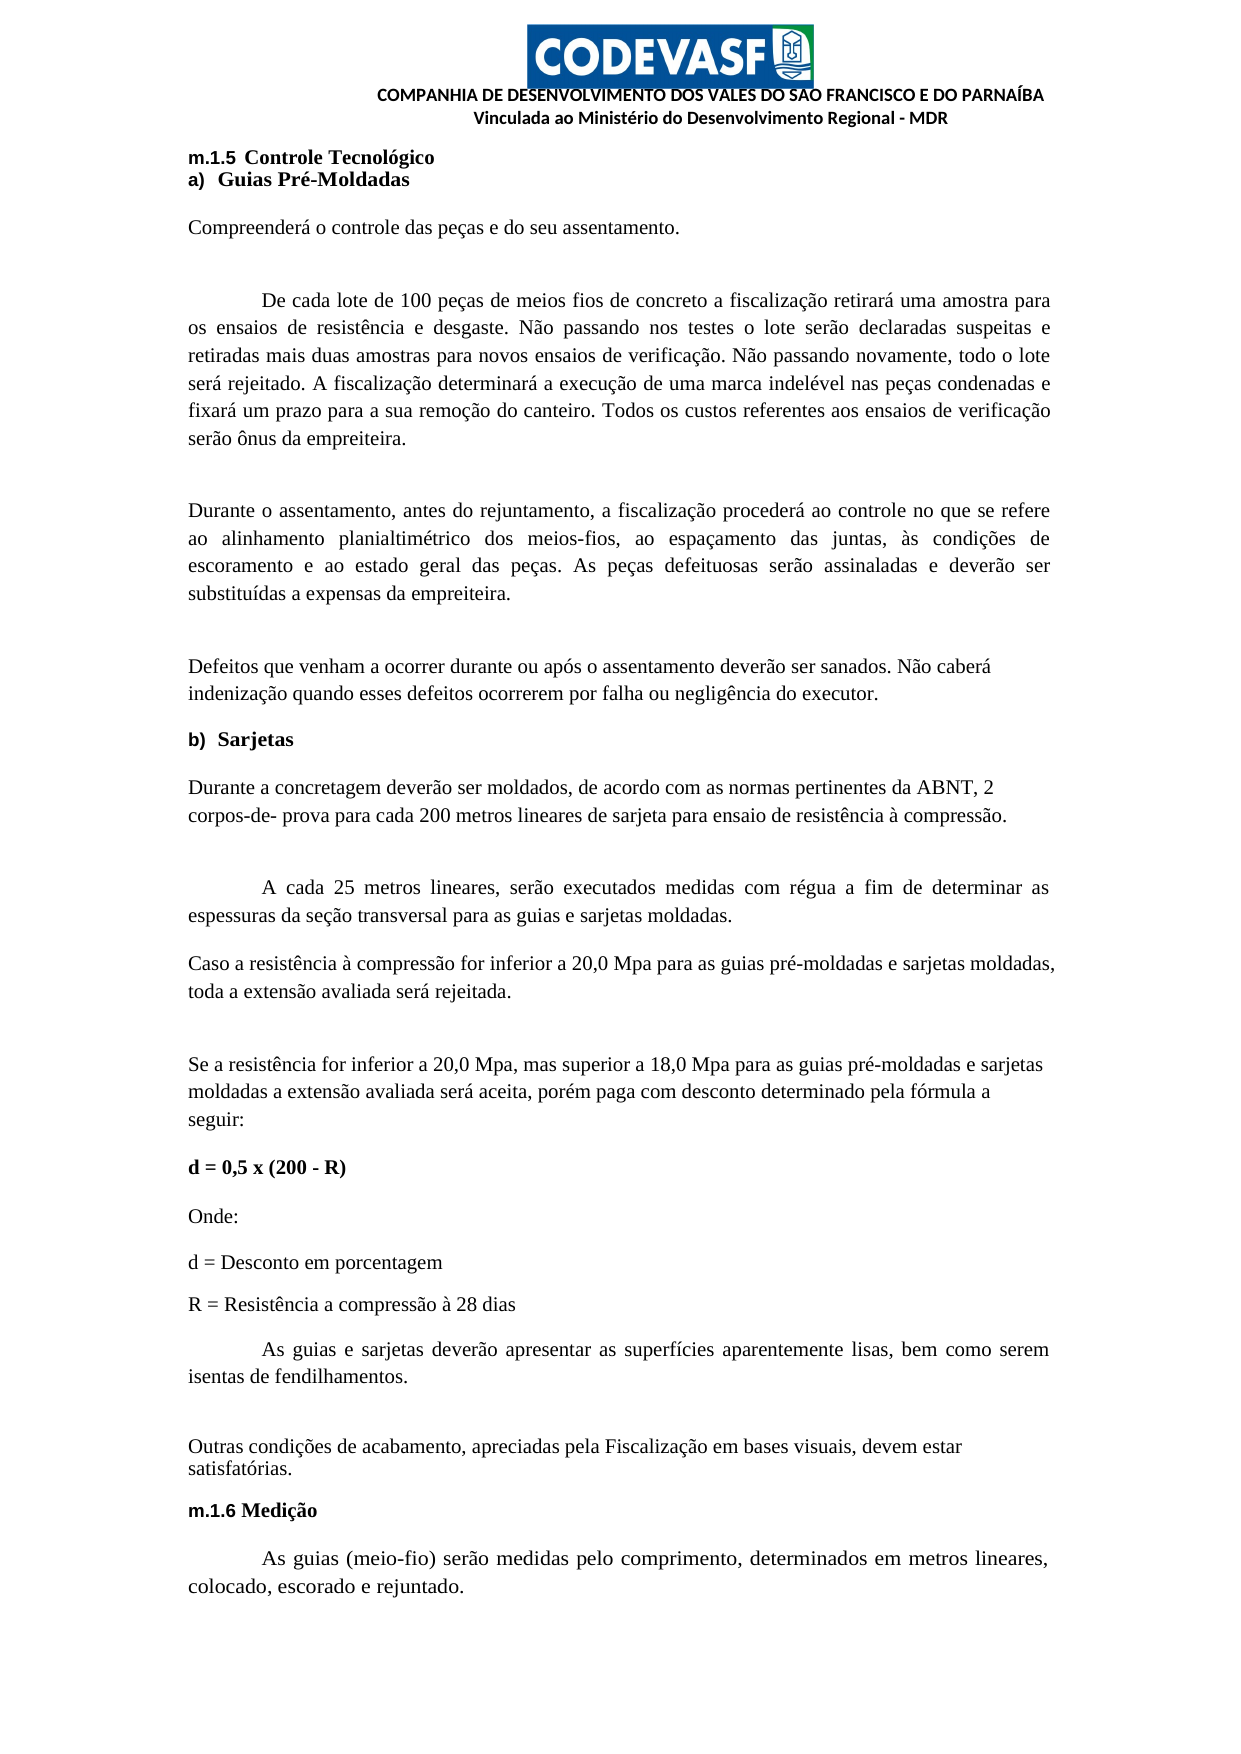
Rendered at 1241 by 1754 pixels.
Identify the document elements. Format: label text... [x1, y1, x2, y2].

text Se a resistência for inferior a 20,0 Mpa, mas superior a 18,0 Mpa para as guias pré-moldadas e sarjetas moldadas a extensão avaliada será aceita, porém paga com desconto determinado pela fórmula a seguir: [188, 1051, 1046, 1131]
text Compreenderá o controle das peças e do seu assentamento. [188, 215, 1063, 239]
list Controle Tecnológico [188, 148, 1063, 169]
text d = 0,5 x (200 - R) [188, 1155, 1046, 1179]
text As guias (meio-fio) serão medidas pelo comprimento, determinados em metros lineares, colocado, escorado e rejuntado. [188, 1546, 1049, 1598]
list Medição [188, 1500, 1063, 1521]
list Sarjetas [188, 729, 1063, 751]
text Defeitos que venham a ocorrer durante ou após o assentamento deverão ser sanados. Não caberá indenização quando esses defeitos ocorrerem por falha ou negligência do executor. [188, 653, 1063, 705]
list Guias Pré-Moldadas [188, 169, 1063, 191]
text d = Desconto em porcentagem [188, 1252, 1063, 1273]
text Onde: [188, 1203, 1063, 1228]
text A cada 25 metros lineares, serão executados medidas com régua a fim de determinar as espessuras da seção transversal para as guias e sarjetas moldadas. [188, 875, 1051, 927]
text Durante a concretagem deverão ser moldados, de acordo com as normas pertinentes da ABNT, 2 corpos-de- prova para cada 200 metros lineares de sarjeta para ensaio de resistência à compressão. [188, 775, 1046, 827]
text Durante o assentamento, antes do rejuntamento, a fiscalização procederá ao controle no que se refere ao alinhamento planialtimétrico dos meios-fios, ao espaçamento das juntas, às condições de escoramento e ao estado geral das peças. As peças defeituosas serão assinaladas e deverão ser substituídas a expensas da empreiteira. [188, 498, 1051, 605]
text As guias e sarjetas deverão apresentar as superfícies aparentemente lisas, bem como serem isentas de fendilhamentos. [188, 1337, 1051, 1388]
text Caso a resistência à compressão for inferior a 20,0 Mpa para as guias pré-moldadas e sarjetas moldadas, toda a extensão avaliada será rejeitada. [188, 951, 1063, 1003]
text Outras condições de acabamento, apreciadas pela Fiscalização em bases visuais, devem estar satisfatórias. [188, 1437, 1063, 1479]
picture [527, 24, 814, 89]
text De cada lote de 100 peças de meios fios de concreto a fiscalização retirará uma amostra para os ensaios de resistência e desgaste. Não passando nos testes o lote serão declaradas suspeitas e retiradas mais duas amostras para novos ensaios de verificação. Não passando novamente, todo o lote será rejeitado. A fiscalização determinará a execução de uma marca indelével nas peças condenadas e fixará um prazo para a sua remoção do canteiro. Todos os custos referentes aos ensaios de verificação serão ônus da empreiteira. [188, 288, 1052, 450]
text R = Resistência a compressão à 28 dias [188, 1294, 1063, 1316]
